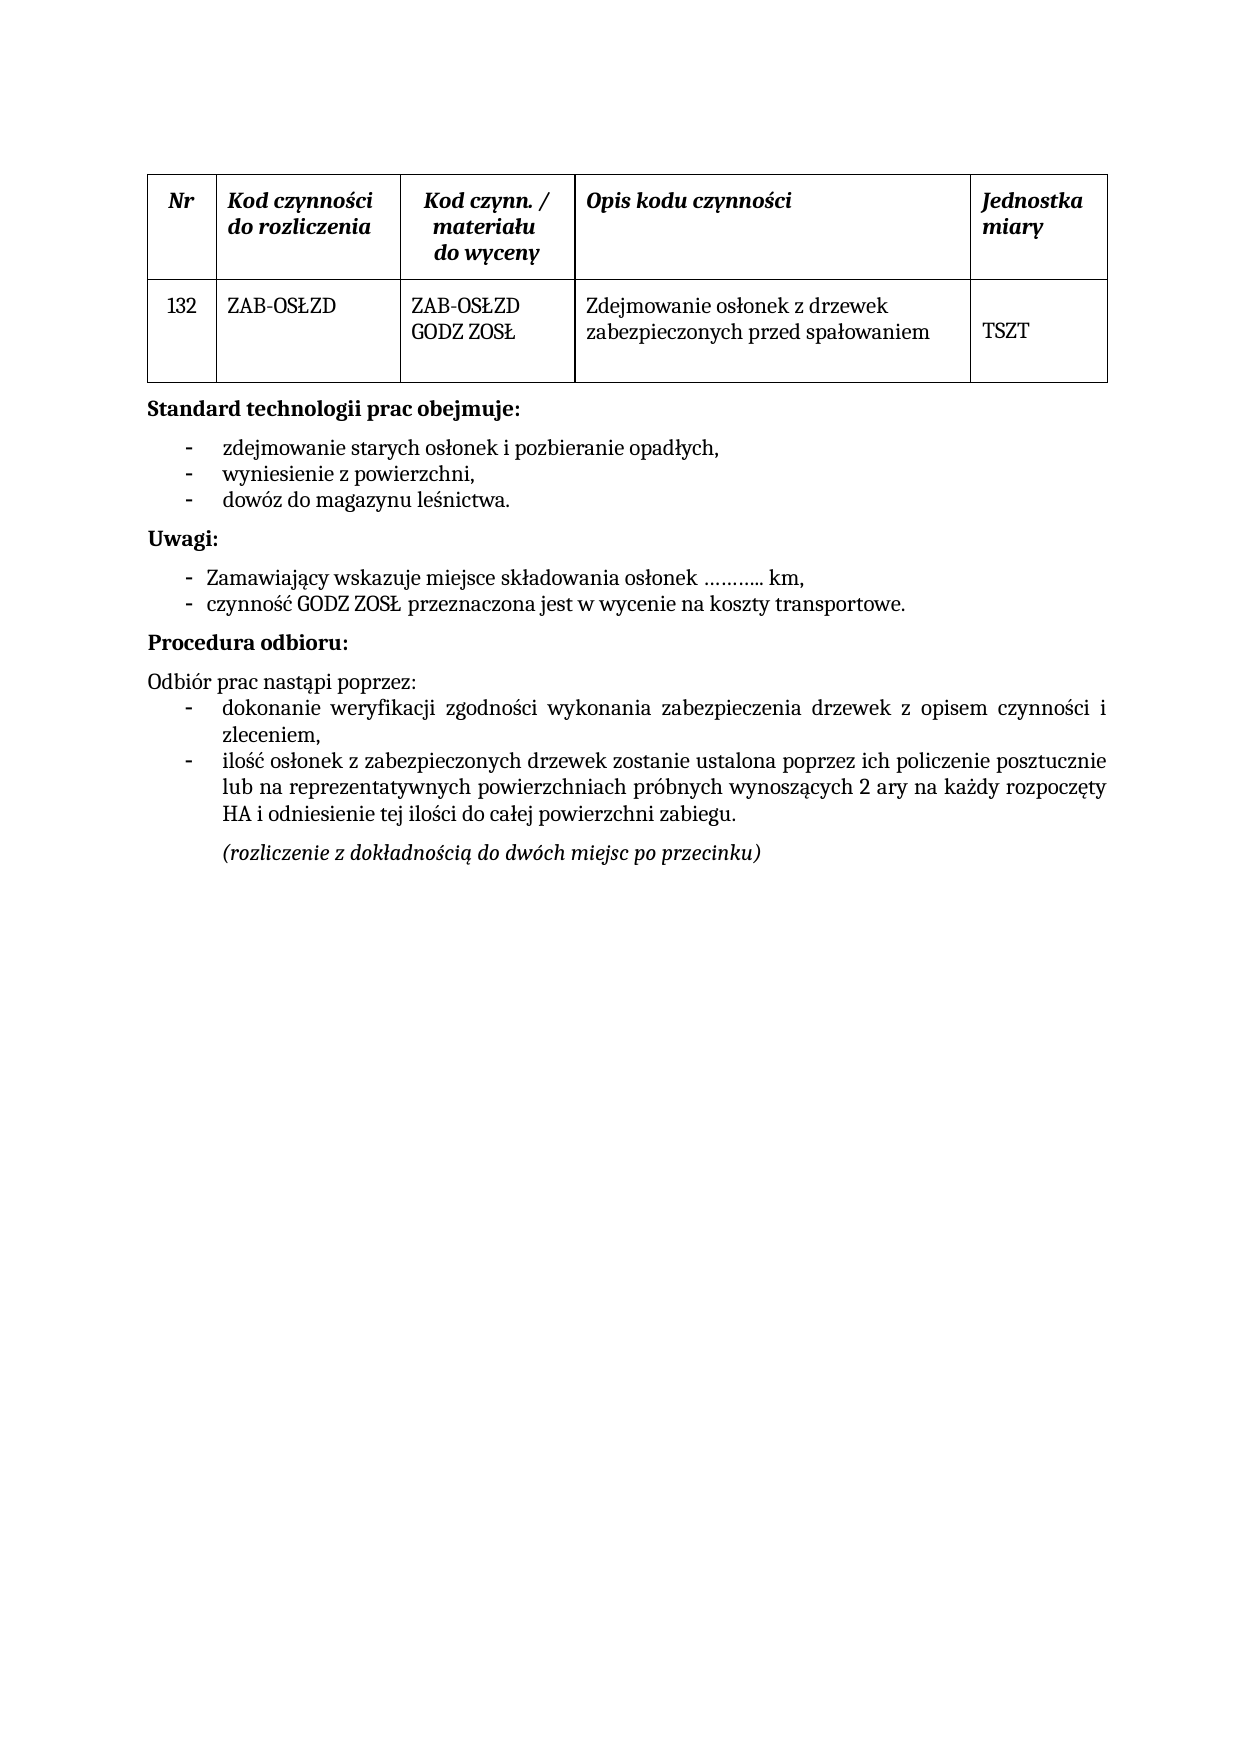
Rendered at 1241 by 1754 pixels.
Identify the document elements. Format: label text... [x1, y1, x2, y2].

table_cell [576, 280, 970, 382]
list wyniesienie z powierzchni, [185, 461, 1107, 487]
list dowóz do magazynu leśnictwa. [185, 487, 1107, 513]
list dokonanie weryfikacji zgodności wykonania zabezpieczenia drzewek z opisem czynności i zleceniem, [185, 695, 1107, 748]
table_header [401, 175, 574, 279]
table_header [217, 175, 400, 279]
text Standard technologii prac obejmuje: [148, 395, 1107, 422]
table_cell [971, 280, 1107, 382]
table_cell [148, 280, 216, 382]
text Procedura odbioru: [148, 630, 1107, 656]
text Odbiór prac nastąpi poprzez: [148, 669, 1107, 695]
list ilość osłonek z zabezpieczonych drzewek zostanie ustalona poprzez ich policzenie posztucznie lub na reprezentatywnych powierzchniach próbnych wynoszących 2 ary na każdy rozpoczęty HA i odniesienie tej ilości do całej powierzchni zabiegu. [185, 748, 1107, 827]
text Uwagi: [148, 526, 1107, 552]
text (rozliczenie z dokładnością do dwóch miejsc po przecinku) [148, 839, 1107, 866]
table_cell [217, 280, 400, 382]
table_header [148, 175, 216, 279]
list zdejmowanie starych osłonek i pozbieranie opadłych, [185, 434, 1107, 461]
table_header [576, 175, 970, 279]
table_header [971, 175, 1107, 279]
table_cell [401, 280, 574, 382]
list czynność GODZ ZOSŁ przeznaczona jest w wycenie na koszty transportowe. [185, 591, 1107, 617]
list Zamawiający wskazuje miejsce składowania osłonek ……….. km, [185, 565, 1107, 591]
